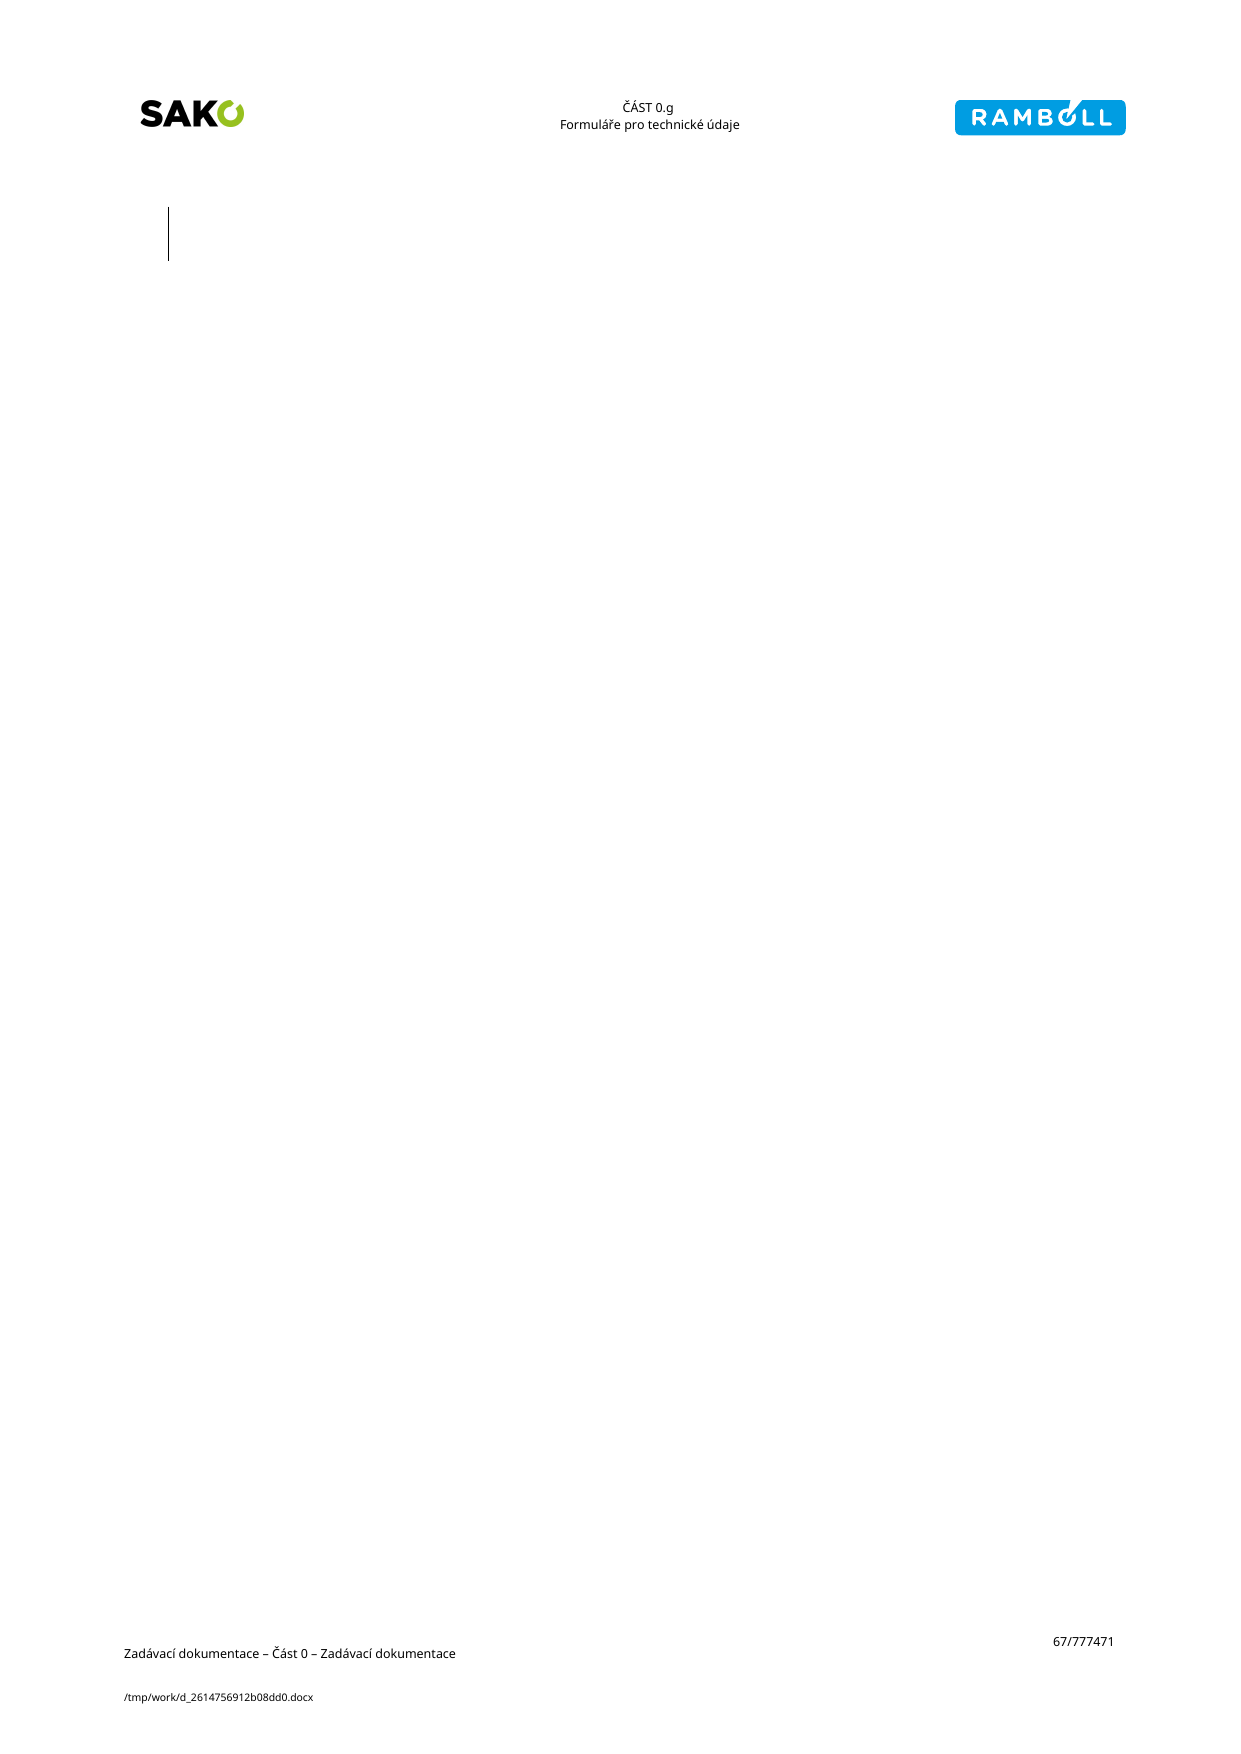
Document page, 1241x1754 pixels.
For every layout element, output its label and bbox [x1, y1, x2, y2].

picture [140, 100, 244, 127]
